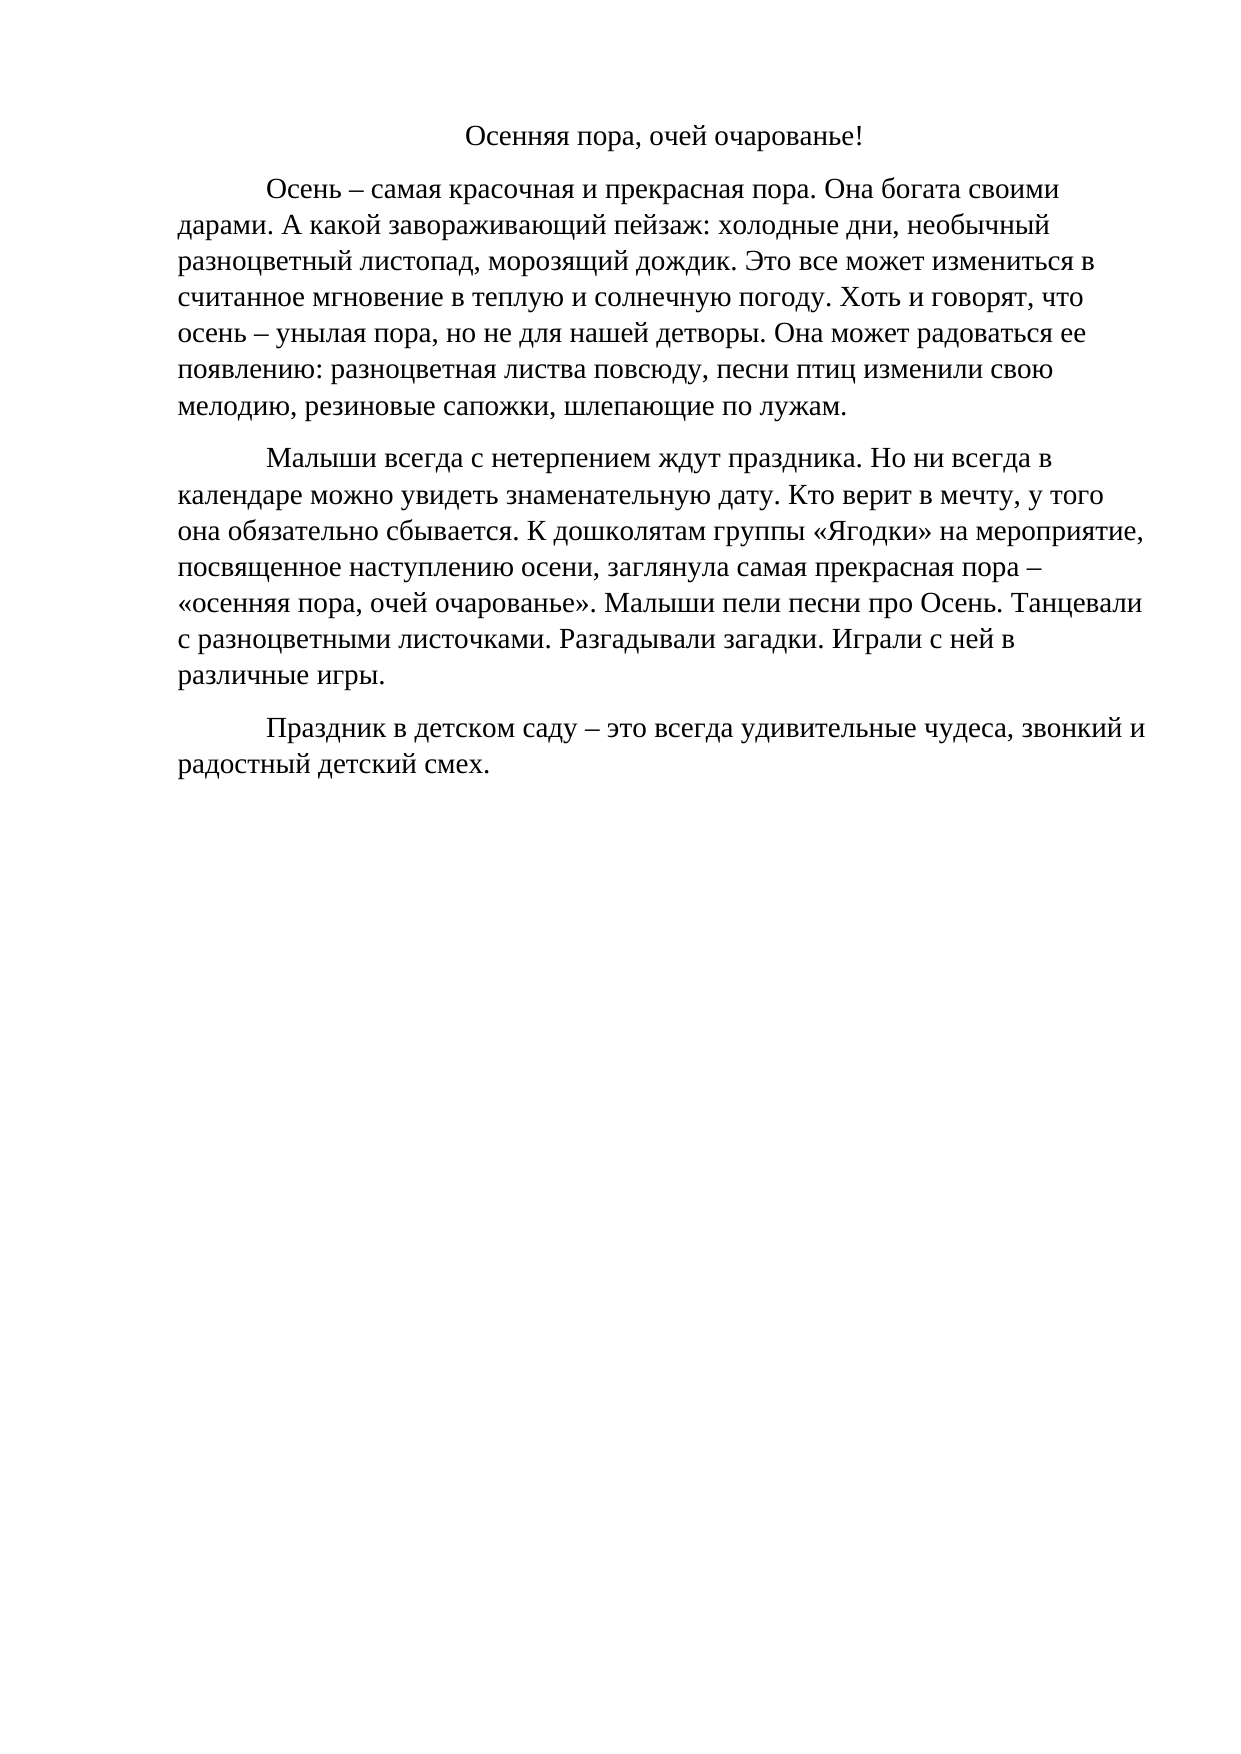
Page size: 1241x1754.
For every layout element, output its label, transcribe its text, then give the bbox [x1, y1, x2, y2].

text Праздник в детском саду – это всегда удивительные чудеса, звонкий и радостный детский смех. [177, 710, 1152, 780]
text Малыши всегда с нетерпением ждут праздника. Но ни всегда в календаре можно увидеть знаменательную дату. Кто верит в мечту, у того она обязательно сбывается. К дошколятам группы «Ягодки» на мероприятие, посвященное наступлению осени, заглянула самая прекрасная пора – «осенняя пора, очей очарованье». Малыши пели песни про Осень. Танцевали с разноцветными листочками. Разгадывали загадки. Играли с ней в различные игры. [177, 441, 1152, 691]
text Осенняя пора, очей очарованье! [177, 118, 1152, 152]
text Осень – самая красочная и прекрасная пора. Она богата своими дарами. А какой завораживающий пейзаж: холодные дни, необычный разноцветный листопад, морозящий дождик. Это все может измениться в считанное мгновение в теплую и солнечную погоду. Хоть и говорят, что осень – унылая пора, но не для нашей детворы. Она может радоваться ее появлению: разноцветная листва повсюду, песни птиц изменили свою мелодию, резиновые сапожки, шлепающие по лужам. [177, 171, 1152, 421]
